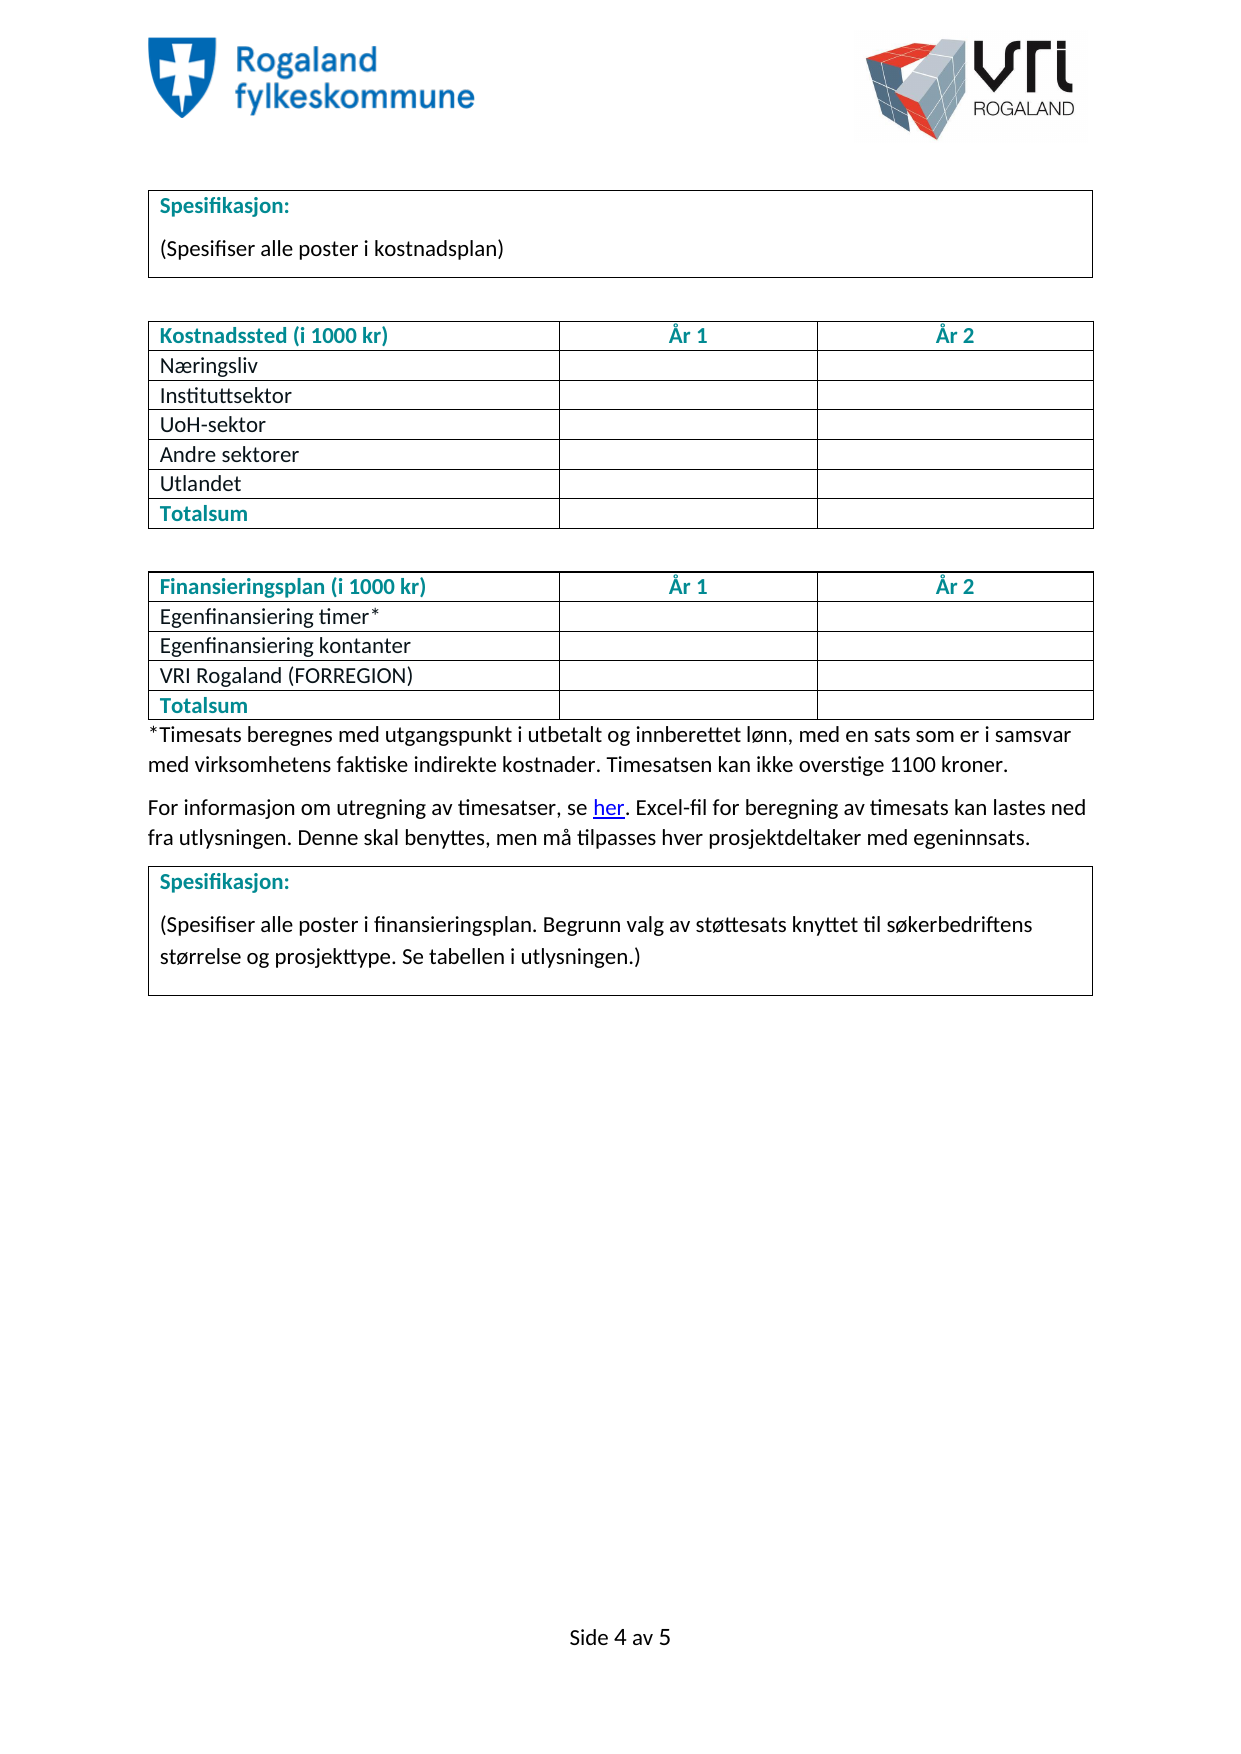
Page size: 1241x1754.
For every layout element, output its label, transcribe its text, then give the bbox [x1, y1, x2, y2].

table_cell [560, 470, 817, 498]
table_cell [818, 470, 1093, 498]
table_cell [560, 632, 817, 660]
table_cell [560, 410, 817, 439]
table_cell [818, 661, 1093, 690]
table_cell UoH-sektor [149, 410, 559, 439]
table_cell [818, 381, 1093, 409]
text *Timesats beregnes med utgangspunkt i utbetalt og innberettet lønn, med en sats som er i samsvar med virksomhetens faktiske indirekte kostnader. Timesatsen kan ikke overstige 1100 kroner. [148, 720, 1092, 778]
picture [853, 30, 1089, 143]
table_cell Egenfinansiering timer* [149, 602, 559, 631]
table_header Finansieringsplan (i 1000 kr) [149, 573, 559, 601]
table_cell Utlandet [149, 470, 559, 498]
table_header Kostnadssted (i 1000 kr) [149, 322, 559, 350]
table_header År 1 [560, 573, 817, 601]
table_cell [818, 351, 1093, 380]
table_cell [818, 410, 1093, 439]
table_header År 1 [560, 322, 817, 350]
table_cell Totalsum [149, 691, 559, 719]
table_cell [560, 691, 817, 719]
table_cell Totalsum [149, 499, 559, 528]
table_cell [560, 351, 817, 380]
table_cell Andre sektorer [149, 440, 559, 468]
table_header Spesifikasjon: (Spesifiser alle poster i kostnadsplan) [149, 191, 1092, 277]
table_cell [560, 602, 817, 631]
text For informasjon om utregning av timesatser, se her. Excel-fil for beregning av timesats kan lastes ned fra utlysningen. Denne skal benyttes, men må tilpasses hver prosjektdeltaker med egeninnsats. [148, 793, 1092, 851]
table_header År 2 [818, 322, 1093, 350]
table_cell Instituttsektor [149, 381, 559, 409]
table_cell VRI Rogaland (FORREGION) [149, 661, 559, 690]
table_cell [818, 691, 1093, 719]
table_header År 2 [818, 573, 1093, 601]
table_cell [560, 440, 817, 468]
table_cell [560, 499, 817, 528]
table_cell [560, 381, 817, 409]
table_cell [818, 440, 1093, 468]
table_cell Egenfinansiering kontanter [149, 632, 559, 660]
table_cell [818, 632, 1093, 660]
table_cell [560, 661, 817, 690]
table_cell [818, 602, 1093, 631]
table_cell [818, 499, 1093, 528]
table_header Spesifikasjon: (Spesifiser alle poster i finansieringsplan. Begrunn valg av støttesats knyttet til søkerbedriftens størrelse og prosjekttype. Se tabellen i utlysningen.) [149, 867, 1092, 995]
picture [141, 36, 479, 118]
table_cell Næringsliv [149, 351, 559, 380]
